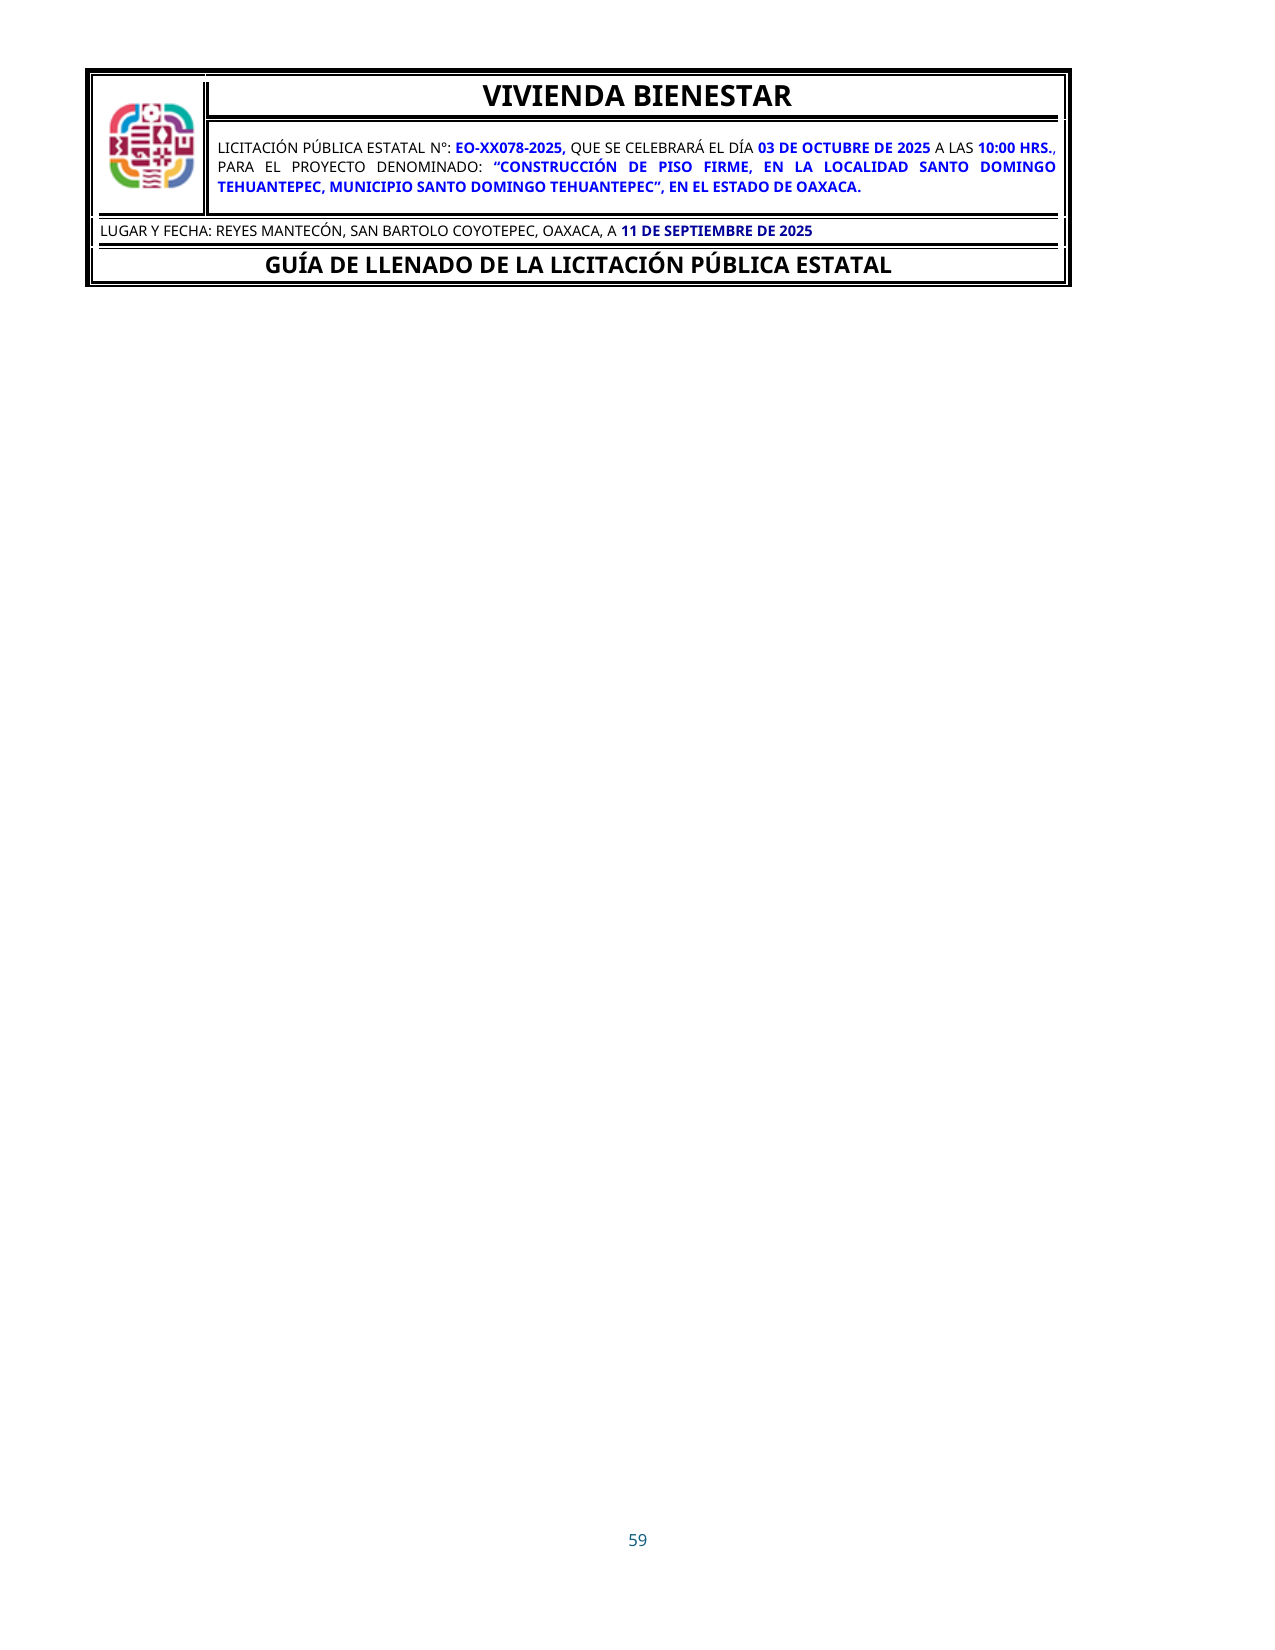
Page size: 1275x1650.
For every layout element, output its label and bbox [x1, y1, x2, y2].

picture [98, 95, 203, 194]
